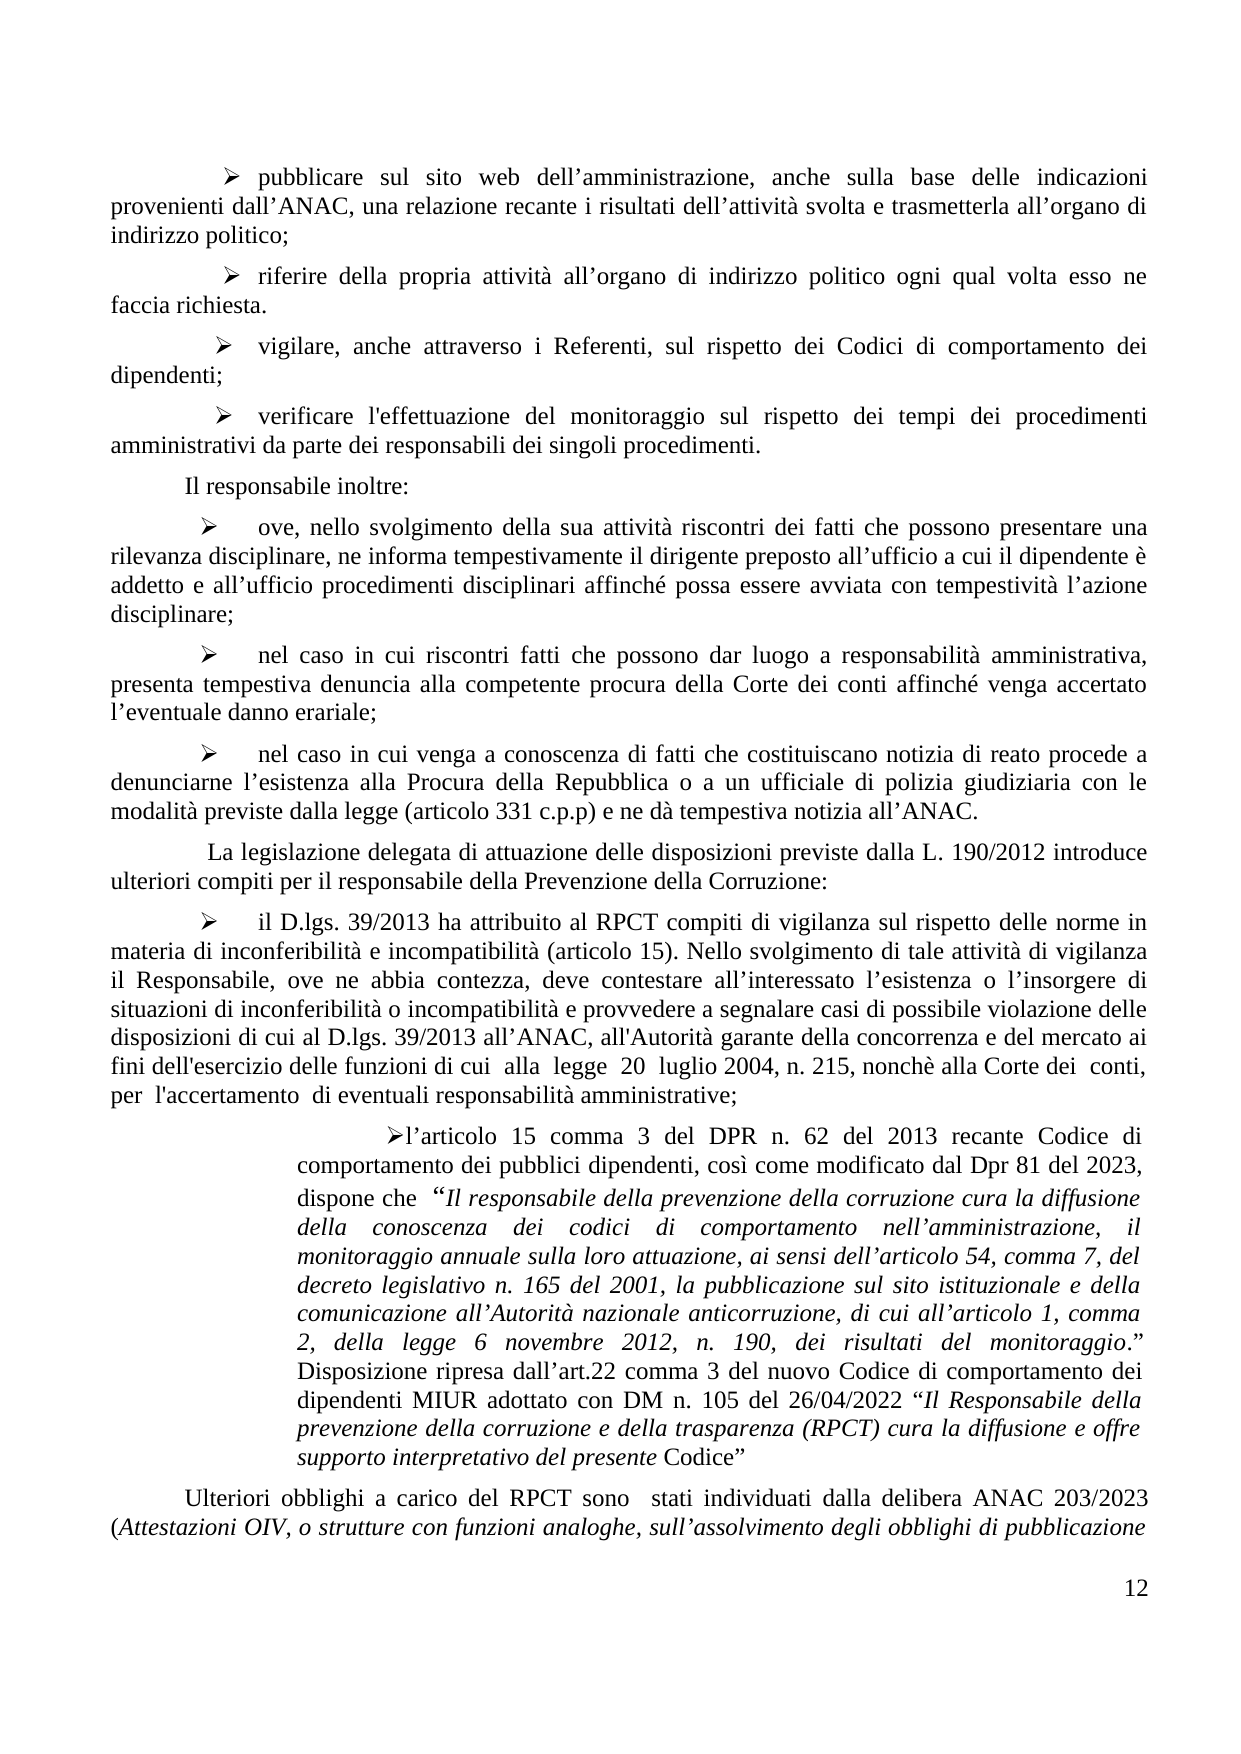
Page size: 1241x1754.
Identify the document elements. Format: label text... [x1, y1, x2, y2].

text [110, 1483, 1148, 1541]
text Il responsabile inoltre: [110, 471, 1148, 500]
list l’articolo 15 comma 3 del DPR n. 62 del 2013 recante Codice di comportamento dei pubblici dipendenti, così come modificato dal Dpr 81 del 2023, dispone che “Il responsabile della prevenzione della corruzione cura la diffusione della conoscenza dei codici di comportamento nell’amministrazione, il monitoraggio annuale sulla loro attuazione, ai sensi dell’articolo 54, comma 7, del decreto legislativo n. 165 del 2001, la pubblicazione sul sito istituzionale e della comunicazione all’Autorità nazionale anticorruzione, di cui all’articolo 1, comma 2, della legge 6 novembre 2012, n. 190, dei risultati del monitoraggio.” Disposizione ripresa dall’art.22 comma 3 del nuovo Codice di comportamento dei dipendenti MIUR adottato con DM n. 105 del 26/04/2022 “Il Responsabile della prevenzione della corruzione e della trasparenza (RPCT) cura la diffusione e offre supporto interpretativo del presente Codice” [297, 1121, 1144, 1471]
text La legislazione delegata di attuazione delle disposizioni previste dalla L. 190/2012 introduce ulteriori compiti per il responsabile della Prevenzione della Corruzione: [110, 837, 1148, 895]
list ove, nello svolgimento della sua attività riscontri dei fatti che possono presentare una rilevanza disciplinare, ne informa tempestivamente il dirigente preposto all’ufficio a cui il dipendente è addetto e all’ufficio procedimenti disciplinari affinché possa essere avviata con tempestività l’azione disciplinare; [110, 512, 1148, 627]
list il D.lgs. 39/2013 ha attribuito al RPCT compiti di vigilanza sul rispetto delle norme in materia di inconferibilità e incompatibilità (articolo 15). Nello svolgimento di tale attività di vigilanza il Responsabile, ove ne abbia contezza, deve contestare all’interessato l’esistenza o l’insorgere di situazioni di inconferibilità o incompatibilità e provvedere a segnalare casi di possibile violazione delle disposizioni di cui al D.lgs. 39/2013 all’ANAC, all'Autorità garante della concorrenza e del mercato ai fini dell'esercizio delle funzioni di cui alla legge 20 luglio 2004, n. 215, nonchè alla Corte dei conti, per l'accertamento di eventuali responsabilità amministrative; [110, 907, 1148, 1109]
list nel caso in cui venga a conoscenza di fatti che costituiscano notizia di reato procede a denunciarne l’esistenza alla Procura della Repubblica o a un ufficiale di polizia giudiziaria con le modalità previste dalla legge (articolo 331 c.p.p) e ne dà tempestiva notizia all’ANAC. [110, 739, 1148, 825]
list vigilare, anche attraverso i Referenti, sul rispetto dei Codici di comportamento dei dipendenti; [110, 331, 1148, 389]
list nel caso in cui riscontri fatti che possono dar luogo a responsabilità amministrativa, presenta tempestiva denuncia alla competente procura della Corte dei conti affinché venga accertato l’eventuale danno erariale; [110, 640, 1148, 726]
list verificare l'effettuazione del monitoraggio sul rispetto dei tempi dei procedimenti amministrativi da parte dei responsabili dei singoli procedimenti. [110, 401, 1148, 459]
list riferire della propria attività all’organo di indirizzo politico ogni qual volta esso ne faccia richiesta. [110, 261, 1148, 319]
list pubblicare sul sito web dell’amministrazione, anche sulla base delle indicazioni provenienti dall’ANAC, una relazione recante i risultati dell’attività svolta e trasmetterla all’organo di indirizzo politico; [110, 162, 1148, 249]
